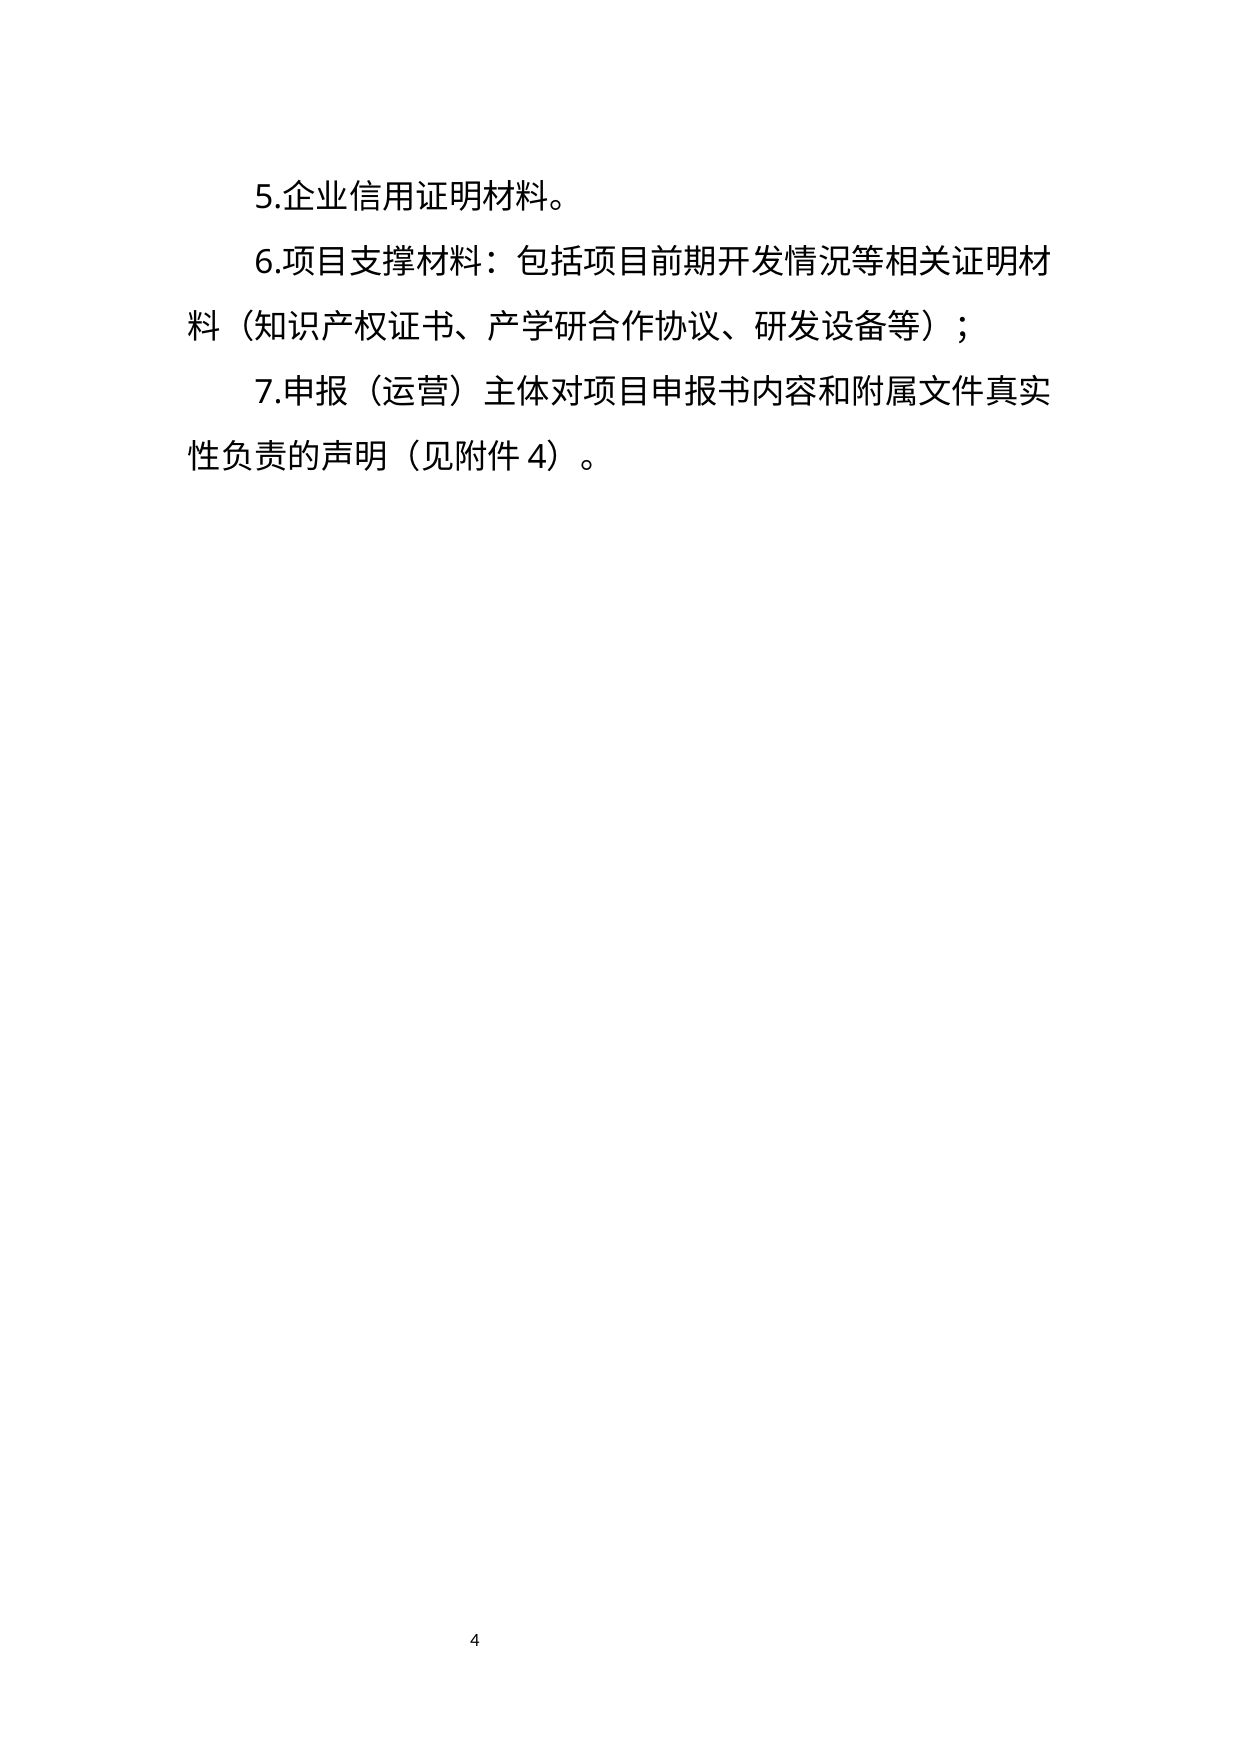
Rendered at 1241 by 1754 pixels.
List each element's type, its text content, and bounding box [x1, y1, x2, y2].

text 5.企业信用证明材料。 [187, 162, 1053, 227]
text 7.申报（运营）主体对项目申报书内容和附属文件真实性负责的声明（见附件4）。 [187, 357, 1053, 487]
text 6.项目支撑材料：包括项目前期开发情況等相关证明材料（知识产权证书、产学研合作协议、研发设备等）； [187, 227, 1053, 357]
